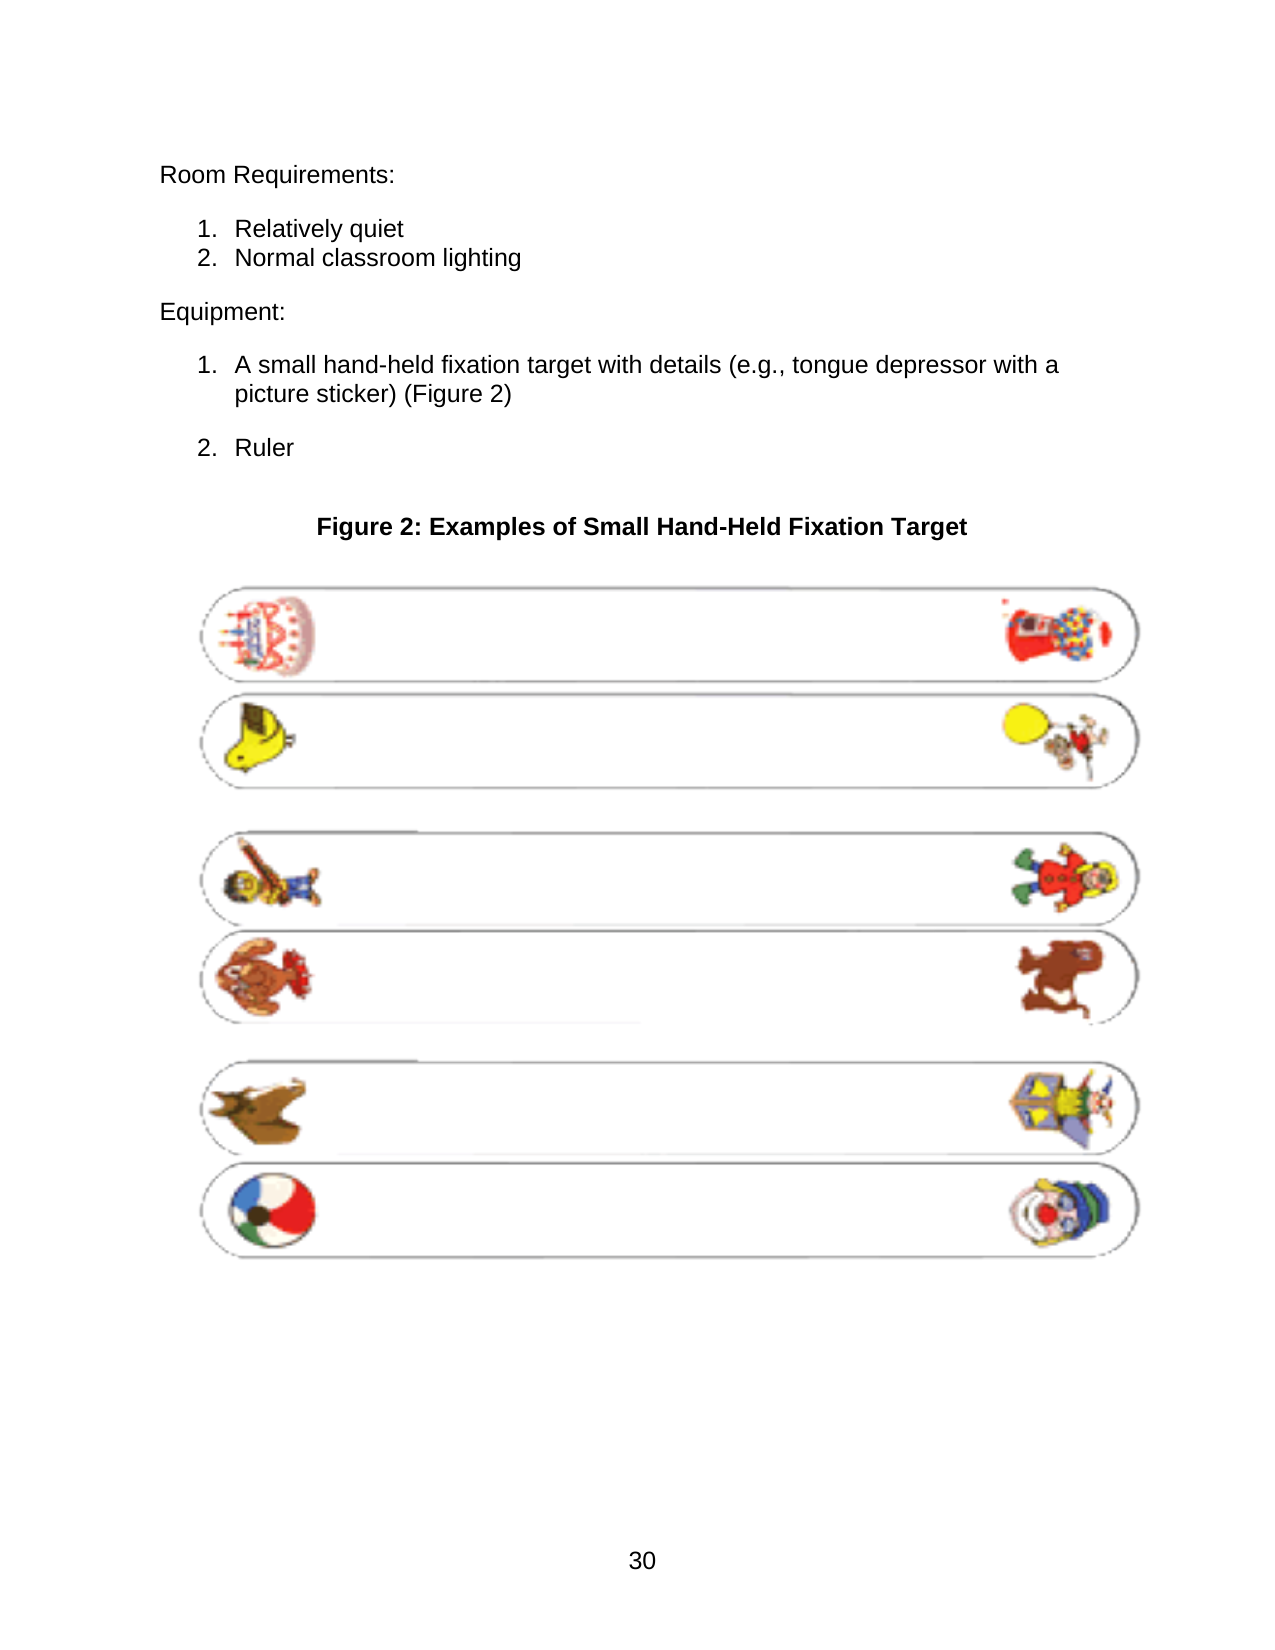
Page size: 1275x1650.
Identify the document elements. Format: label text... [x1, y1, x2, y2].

list Normal classroom lighting [197, 243, 1125, 271]
subtitle Room Requirements: [159, 160, 1125, 189]
subtitle Figure 2: Examples of Small Hand-Held Fixation Target [159, 511, 1125, 540]
list Relatively quiet [197, 214, 1125, 243]
subtitle Equipment: [159, 296, 1125, 325]
list Ruler [197, 433, 1125, 461]
list A small hand-held fixation target with details (e.g., tongue depressor with a picture sticker) (Figure 2) [197, 350, 1125, 408]
picture [187, 567, 1159, 1269]
